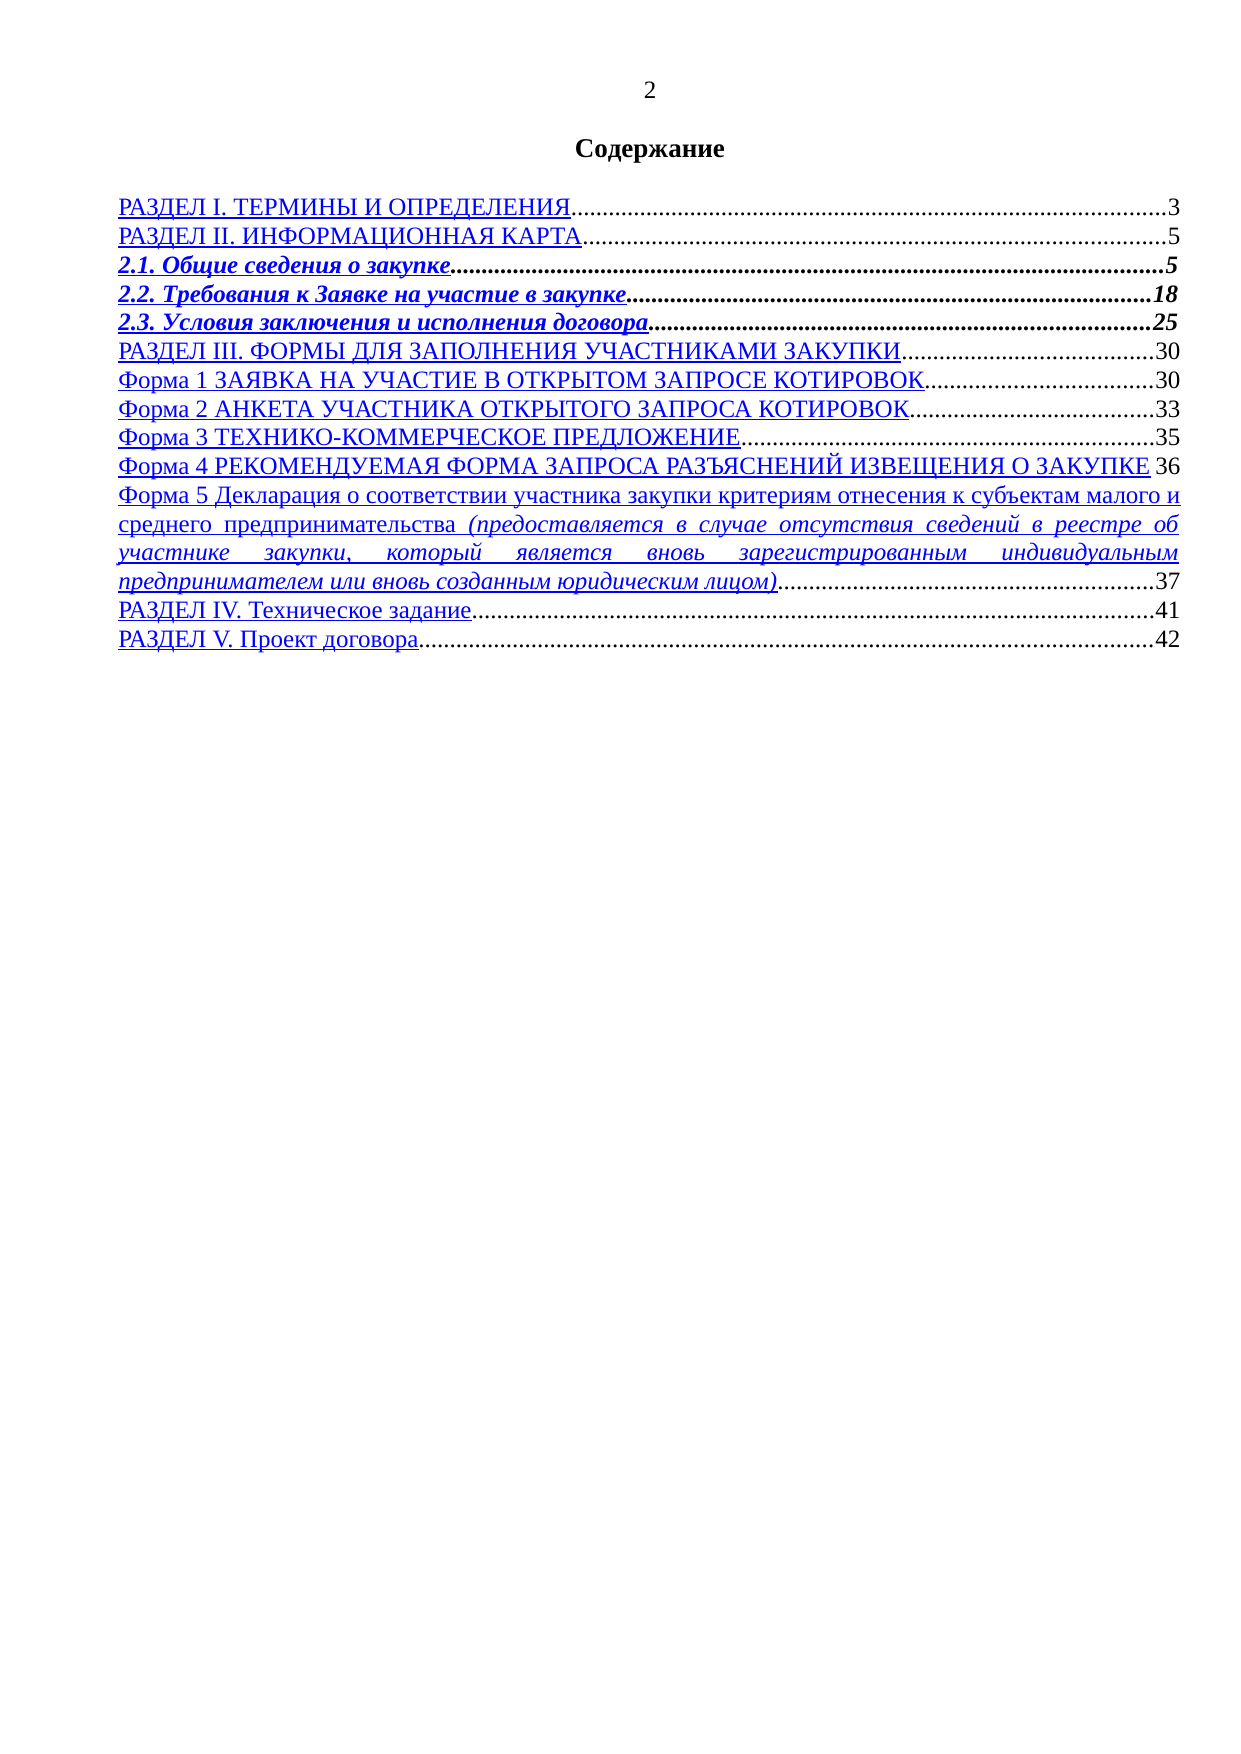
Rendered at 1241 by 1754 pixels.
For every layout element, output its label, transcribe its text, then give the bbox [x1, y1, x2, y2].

text 2.1. Общие сведения о закупке 5 [118, 250, 1181, 279]
text Форма 3 ТЕХНИКО-КОММЕРЧЕСКОЕ ПРЕДЛОЖЕНИЕ 35 [118, 422, 1181, 451]
text 2.2. Требования к Заявке на участие в закупке 18 [118, 279, 1181, 307]
text 2.3. Условия заключения и исполнения договора 25 [118, 307, 1181, 336]
text Форма 4 РЕКОМЕНДУЕМАЯ ФОРМА ЗАПРОСА РАЗЪЯСНЕНИЙ ИЗВЕЩЕНИЯ О ЗАКУПКЕ 36 [118, 451, 1181, 480]
text Форма 5 Декларация о соответствии участника закупки критериям отнесения к субъектам малого и среднего предпринимательства (предоставляется в случае отсутствия сведений в реестре об участнике закупки, который является вновь зарегистрированным индивидуальным предпринимателем или вновь созданным юридическим лицом) 37 [118, 480, 1181, 505]
text Содержание [118, 132, 1181, 164]
text Форма 1 ЗАЯВКА НА УЧАСТИЕ В ОТКРЫТОМ ЗАПРОСЕ КОТИРОВОК 30 [118, 365, 1181, 394]
text РАЗДЕЛ III. ФОРМЫ ДЛЯ ЗАПОЛНЕНИЯ УЧАСТНИКАМИ ЗАКУПКИ 30 [118, 336, 1181, 365]
text РАЗДЕЛ II. ИНФОРМАЦИОННАЯ КАРТА 5 [118, 221, 1181, 250]
text Форма 5 Декларация о соответствии участника закупки критериям отнесения к субъектам малого и среднего предпринимательства (предоставляется в случае отсутствия сведений в реестре об участнике закупки, который является вновь зарегистрированным индивидуальным предпринимателем или вновь созданным юридическим лицом) 37 [118, 506, 1181, 595]
text РАЗДЕЛ I. ТЕРМИНЫ И ОПРЕДЕЛЕНИЯ 3 [118, 192, 1181, 221]
text РАЗДЕЛ IV. Техническое задание 41 [118, 595, 1181, 624]
text Форма 2 АНКЕТА УЧАСТНИКА ОТКРЫТОГО ЗАПРОСА КОТИРОВОК 33 [118, 394, 1181, 422]
text РАЗДЕЛ V. Проект договора 42 [118, 624, 1181, 652]
